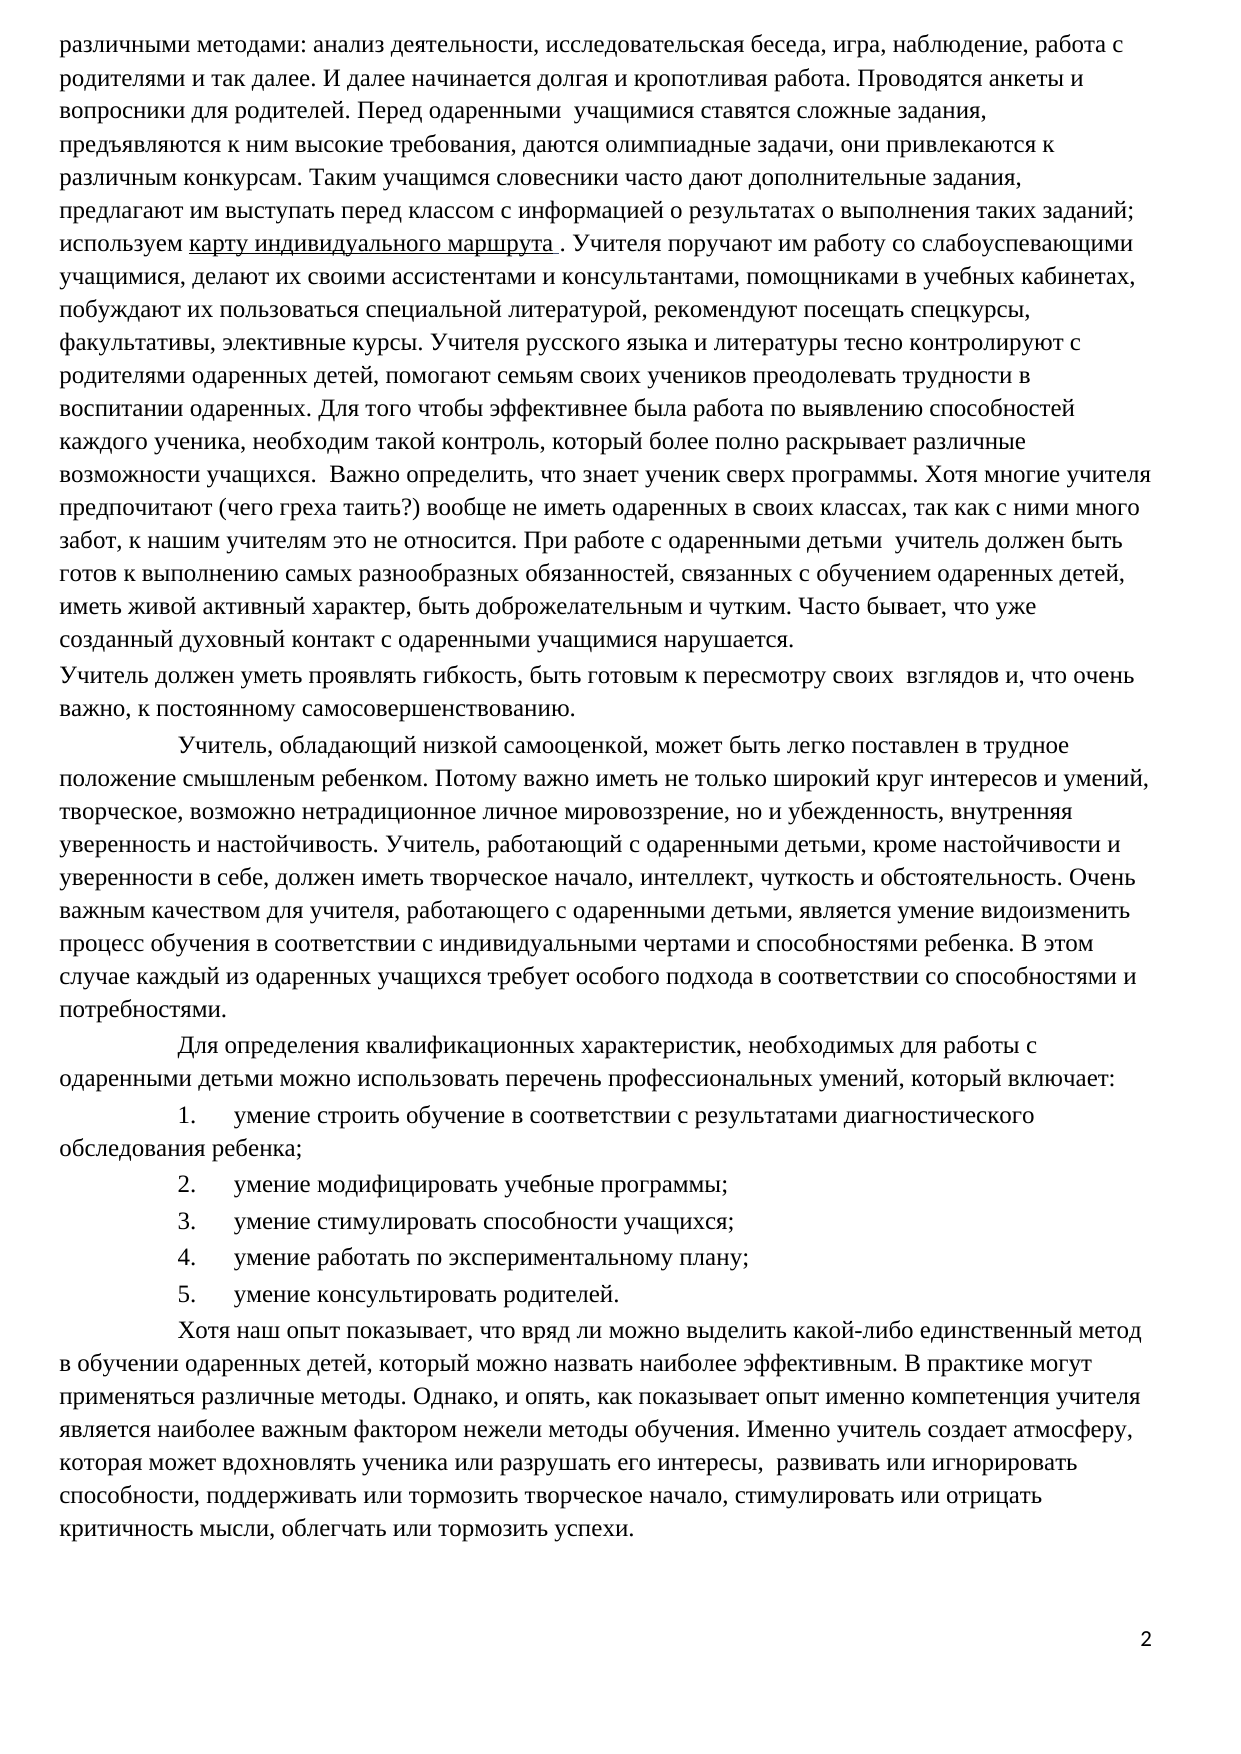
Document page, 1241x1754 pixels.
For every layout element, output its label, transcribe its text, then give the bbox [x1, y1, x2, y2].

text 3. умение стимулировать способности учащихся; [59, 1206, 1152, 1235]
text 5. умение консультировать родителей. [59, 1279, 1152, 1308]
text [59, 29, 1152, 653]
text Учитель, обладающий низкой самооценкой, может быть легко поставлен в трудное положение смышленым ребенком. Потому важно иметь не только широкий круг интересов и умений, творческое, возможно нетрадиционное личное мировоззрение, но и убежденность, внутренняя уверенность и настойчивость. Учитель, работающий с одаренными детьми, кроме настойчивости и уверенности в себе, должен иметь творческое начало, интеллект, чуткость и обстоятельность. Очень важным качеством для учителя, работающего с одаренными детьми, является умение видоизменить процесс обучения в соответствии с индивидуальными чертами и способностями ребенка. В этом случае каждый из одаренных учащихся требует особого подхода в соответствии со способностями и потребностями. [59, 730, 1152, 1023]
text Учитель должен уметь проявлять гибкость, быть готовым к пересмотру своих взглядов и, что очень важно, к постоянному самосовершенствованию. [59, 660, 1152, 722]
text 1. умение строить обучение в соответствии с результатами диагностического обследования ребенка; [59, 1100, 1152, 1162]
text 2. умение модифицировать учебные программы; [59, 1169, 1152, 1198]
text 4. умение работать по экспериментальному плану; [59, 1242, 1152, 1271]
text Хотя наш опыт показывает, что вряд ли можно выделить какой-либо единственный метод в обучении одаренных детей, который можно назвать наиболее эффективным. В практике могут применяться различные методы. Однако, и опять, как показывает опыт именно компетенция учителя является наиболее важным фактором нежели методы обучения. Именно учитель создает атмосферу, которая может вдохновлять ученика или разрушать его интересы, развивать или игнорировать способности, поддерживать или тормозить творческое начало, стимулировать или отрицать критичность мысли, облегчать или тормозить успехи. [59, 1315, 1152, 1542]
text Для определения квалификационных характеристик, необходимых для работы с одаренными детьми можно использовать перечень профессиональных умений, который включает: [59, 1031, 1152, 1092]
